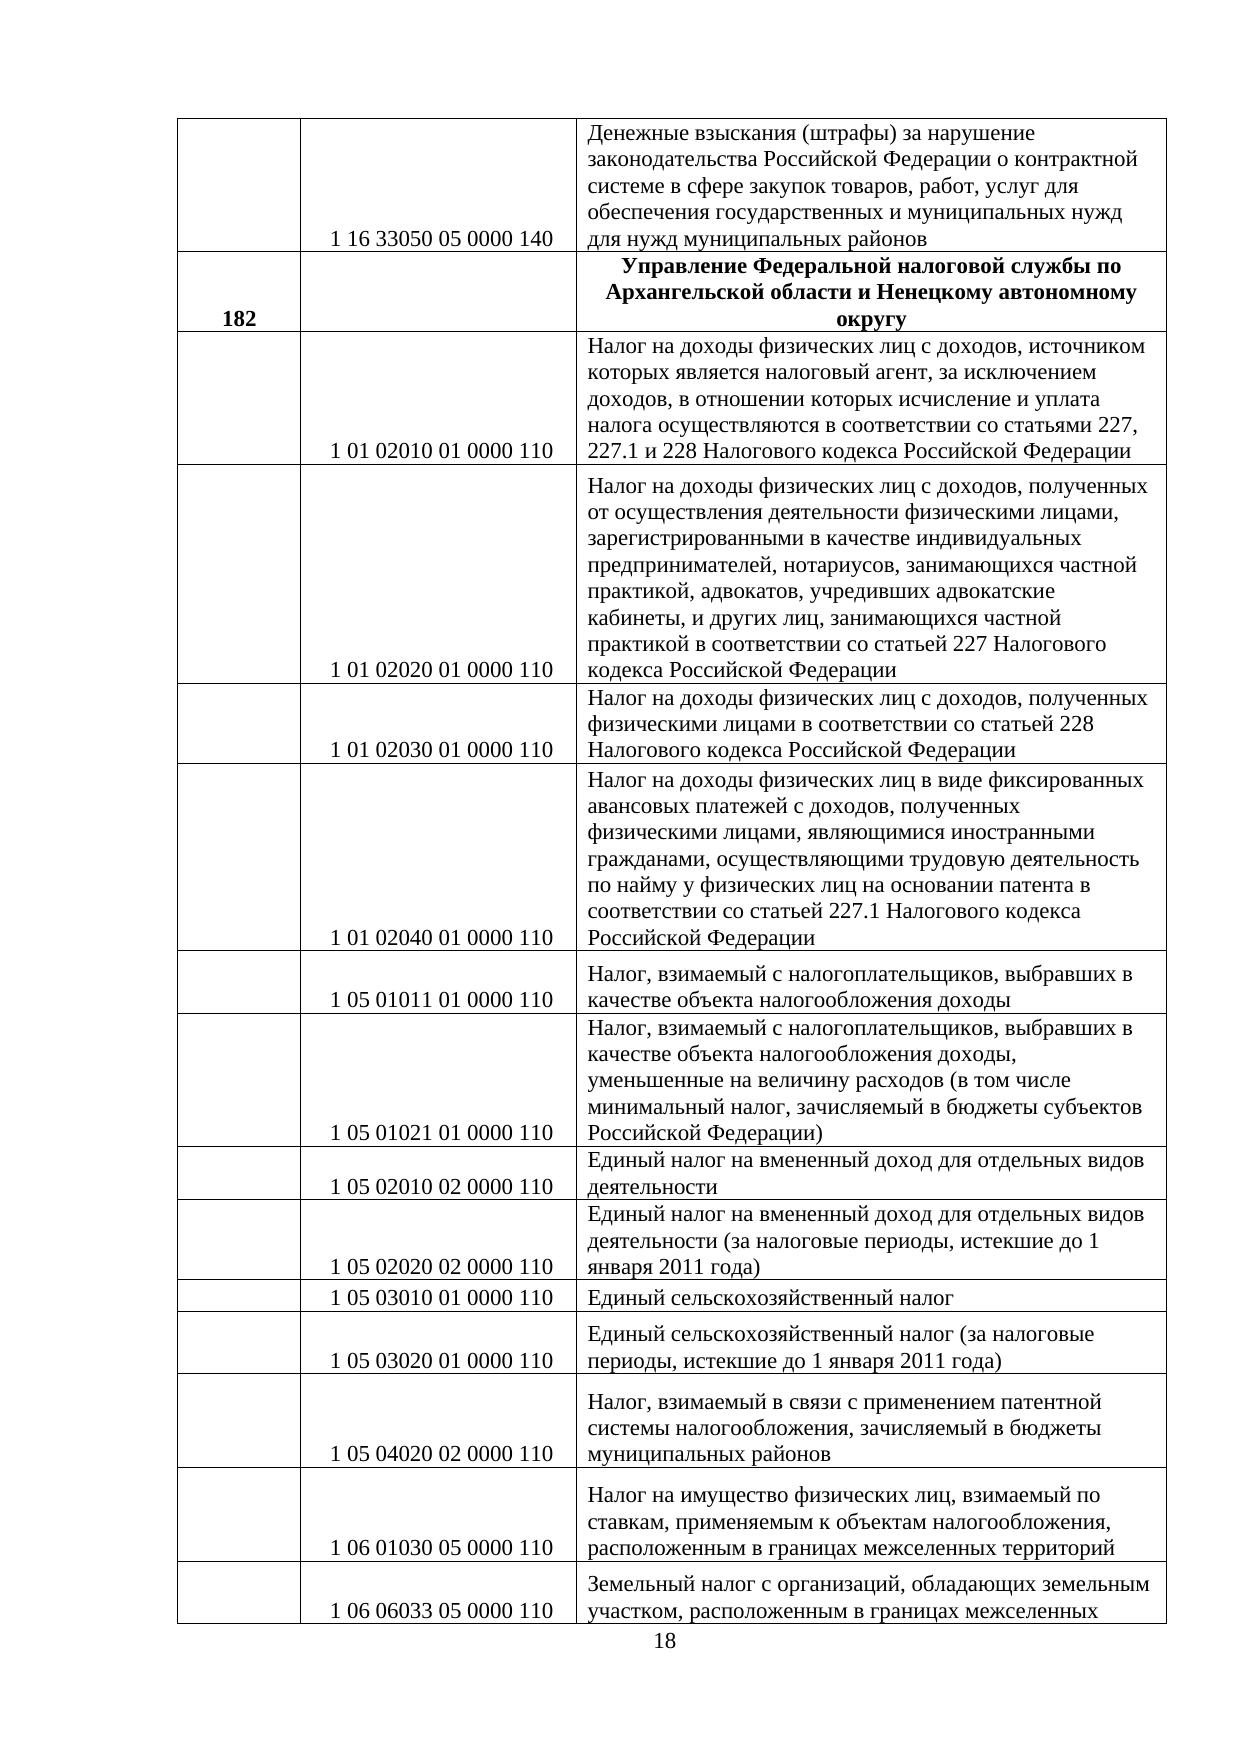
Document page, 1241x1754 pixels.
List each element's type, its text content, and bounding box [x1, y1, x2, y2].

table_cell [178, 1312, 300, 1373]
table_cell Единый налог на вмененный доход для отдельных видов деятельности (за налоговые периоды, истекшие до 1 января 2011 года) [577, 1200, 1166, 1279]
table_cell Налог на доходы физических лиц в виде фиксированных авансовых платежей с доходов, полученных физическими лицами, являющимися иностранными гражданами, осуществляющими трудовую деятельность по найму у физических лиц на основании патента в соответствии со статьей 227.1 Налогового кодекса Российской Федерации [577, 764, 1166, 950]
table_cell [178, 332, 300, 464]
table_cell Управление Федеральной налоговой службы по Архангельской области и Ненецкому автономному округу [577, 252, 1166, 331]
table_cell Единый сельскохозяйственный налог [577, 1280, 1166, 1311]
table_cell 1 05 01011 01 0000 110 [301, 951, 576, 1013]
table_cell Налог на доходы физических лиц с доходов, полученных физическими лицами в соответствии со статьей 228 Налогового кодекса Российской Федерации [577, 684, 1166, 763]
table_cell [178, 1280, 300, 1311]
table_cell Налог на доходы физических лиц с доходов, источником которых является налоговый агент, за исключением доходов, в отношении которых исчисление и уплата налога осуществляются в соответствии со статьями 227, 227.1 и 228 Налогового кодекса Российской Федерации [577, 332, 1166, 464]
table_cell 1 01 02040 01 0000 110 [301, 764, 576, 950]
table_cell [178, 1374, 300, 1467]
table_cell [301, 252, 576, 331]
table_cell [178, 1014, 300, 1146]
table_cell 1 05 04020 02 0000 110 [301, 1374, 576, 1467]
table_cell 1 01 02030 01 0000 110 [301, 684, 576, 763]
table_cell [178, 465, 300, 683]
table_cell [178, 1562, 300, 1623]
table_cell 1 05 02020 02 0000 110 [301, 1200, 576, 1279]
table_cell [178, 1468, 300, 1561]
table_cell Налог на имущество физических лиц, взимаемый по ставкам, применяемым к объектам налогообложения, расположенным в границах межселенных территорий [577, 1468, 1166, 1561]
table_cell 1 05 01021 01 0000 110 [301, 1014, 576, 1146]
table_cell 1 06 01030 05 0000 110 [301, 1468, 576, 1561]
table_cell 182 [178, 252, 300, 331]
table_cell Налог, взимаемый с налогоплательщиков, выбравших в качестве объекта налогообложения доходы [577, 951, 1166, 1013]
table_cell Единый налог на вмененный доход для отдельных видов деятельности [577, 1147, 1166, 1199]
table_cell 1 01 02020 01 0000 110 [301, 465, 576, 683]
table_cell [178, 119, 300, 251]
table_cell 1 05 03010 01 0000 110 [301, 1280, 576, 1311]
table_cell Денежные взыскания (штрафы) за нарушение законодательства Российской Федерации о контрактной системе в сфере закупок товаров, работ, услуг для обеспечения государственных и муниципальных нужд для нужд муниципальных районов [577, 119, 1166, 251]
table_cell [178, 1147, 300, 1199]
table_cell Налог, взимаемый в связи с применением патентной системы налогообложения, зачисляемый в бюджеты муниципальных районов [577, 1374, 1166, 1467]
table_cell [178, 951, 300, 1013]
table_cell 1 05 02010 02 0000 110 [301, 1147, 576, 1199]
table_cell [577, 1562, 1166, 1623]
table_cell 1 16 33050 05 0000 140 [301, 119, 576, 251]
table_cell Налог на доходы физических лиц с доходов, полученных от осуществления деятельности физическими лицами, зарегистрированными в качестве индивидуальных предпринимателей, нотариусов, занимающихся частной практикой, адвокатов, учредивших адвокатские кабинеты, и других лиц, занимающихся частной практикой в соответствии со статьей 227 Налогового кодекса Российской Федерации [577, 465, 1166, 683]
table_cell Единый сельскохозяйственный налог (за налоговые периоды, истекшие до 1 января 2011 года) [577, 1312, 1166, 1373]
table_cell [178, 684, 300, 763]
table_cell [301, 1562, 576, 1623]
table_cell [178, 764, 300, 950]
table_cell [178, 1200, 300, 1279]
table_cell Налог, взимаемый с налогоплательщиков, выбравших в качестве объекта налогообложения доходы, уменьшенные на величину расходов (в том числе минимальный налог, зачисляемый в бюджеты субъектов Российской Федерации) [577, 1014, 1166, 1146]
table_cell 1 01 02010 01 0000 110 [301, 332, 576, 464]
table_cell 1 05 03020 01 0000 110 [301, 1312, 576, 1373]
